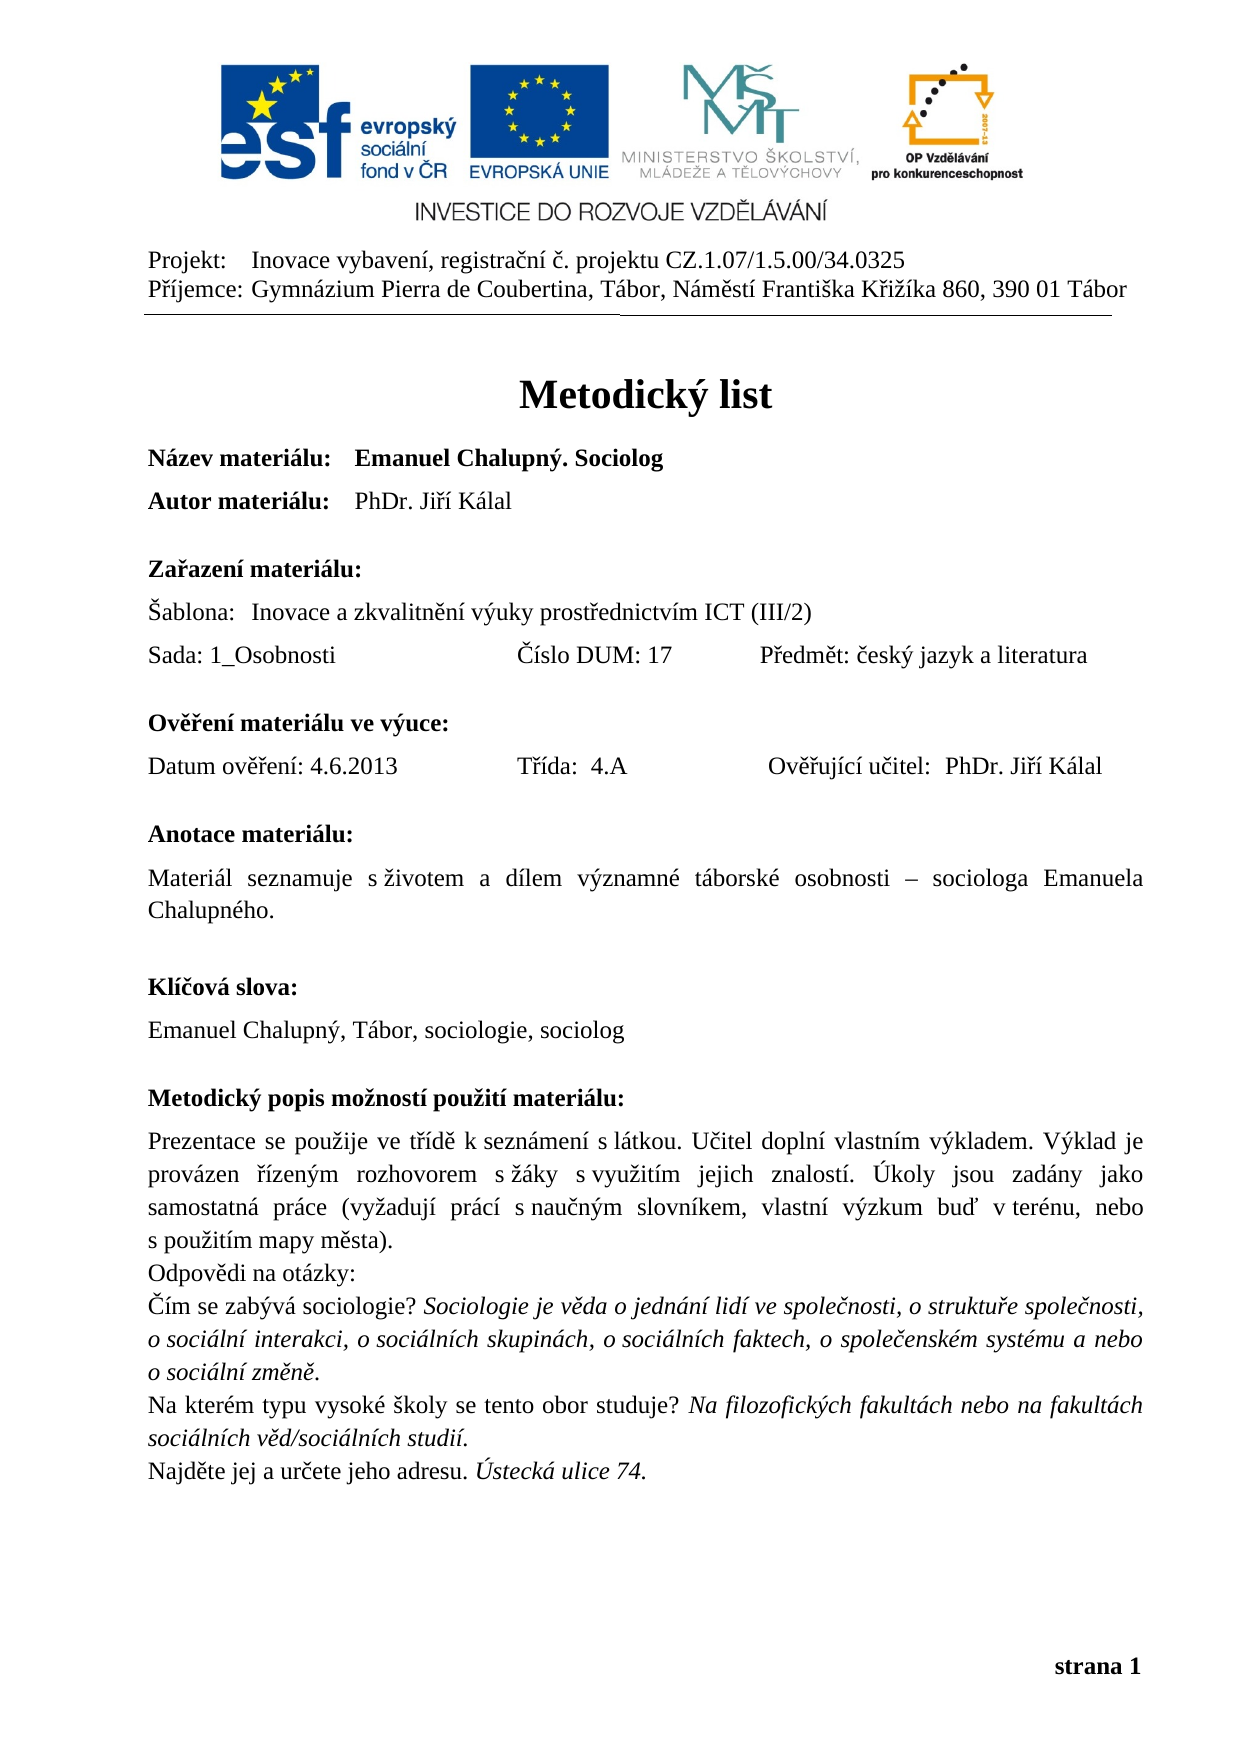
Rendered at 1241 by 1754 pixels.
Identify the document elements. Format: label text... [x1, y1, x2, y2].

text Klíčová slova: [148, 972, 1144, 1001]
text Autor materiálu: PhDr. Jiří Kálal [148, 486, 1144, 514]
text Emanuel Chalupný, Tábor, sociologie, sociolog [148, 1015, 1144, 1044]
text Metodický popis možností použití materiálu: [148, 1083, 1144, 1112]
text Název materiálu: Emanuel Chalupný. Sociolog [148, 443, 1144, 471]
text Metodický list [148, 370, 1144, 418]
text Sada: 1_Osobnosti Číslo DUM: 17 Předmět: český jazyk a literatura [148, 640, 1144, 669]
text Šablona: Inovace a zkvalitnění výuky prostřednictvím ICT (III/2) [148, 597, 1144, 626]
text Anotace materiálu: [148, 819, 1144, 848]
text Najděte jej a určete jeho adresu. Ústecká ulice 74. [148, 1456, 1144, 1485]
text Materiál seznamuje s životem a dílem významné táborské osobnosti – sociologa Emanuela Chalupného. [148, 863, 1144, 924]
text Čím se zabývá sociologie? Sociologie je věda o jednání lidí ve společnosti, o struktuře společnosti, o sociální interakci, o sociálních skupinách, o sociálních faktech, o společenském systému a nebo o sociální změně. [148, 1291, 1144, 1386]
text Ověření materiálu ve výuce: [148, 708, 1144, 737]
text Prezentace se použije ve třídě k seznámení s látkou. Učitel doplní vlastním výkladem. Výklad je provázen řízeným rozhovorem s žáky s využitím jejich znalostí. Úkoly jsou zadány jako samostatná práce (vyžadují prácí s naučným slovníkem, vlastní výzkum buď v terénu, nebo s použitím mapy města). [148, 1126, 1144, 1254]
text Na kterém typu vysoké školy se tento obor studuje? Na filozofických fakultách nebo na fakultách sociálních věd/sociálních studií. [148, 1390, 1144, 1452]
text Zařazení materiálu: [148, 554, 1144, 583]
text Datum ověření: 4.6.2013 Třída: 4.A Ověřující učitel: PhDr. Jiří Kálal [148, 751, 1144, 780]
picture [217, 62, 1029, 224]
text Odpovědi na otázky: [148, 1258, 1144, 1287]
